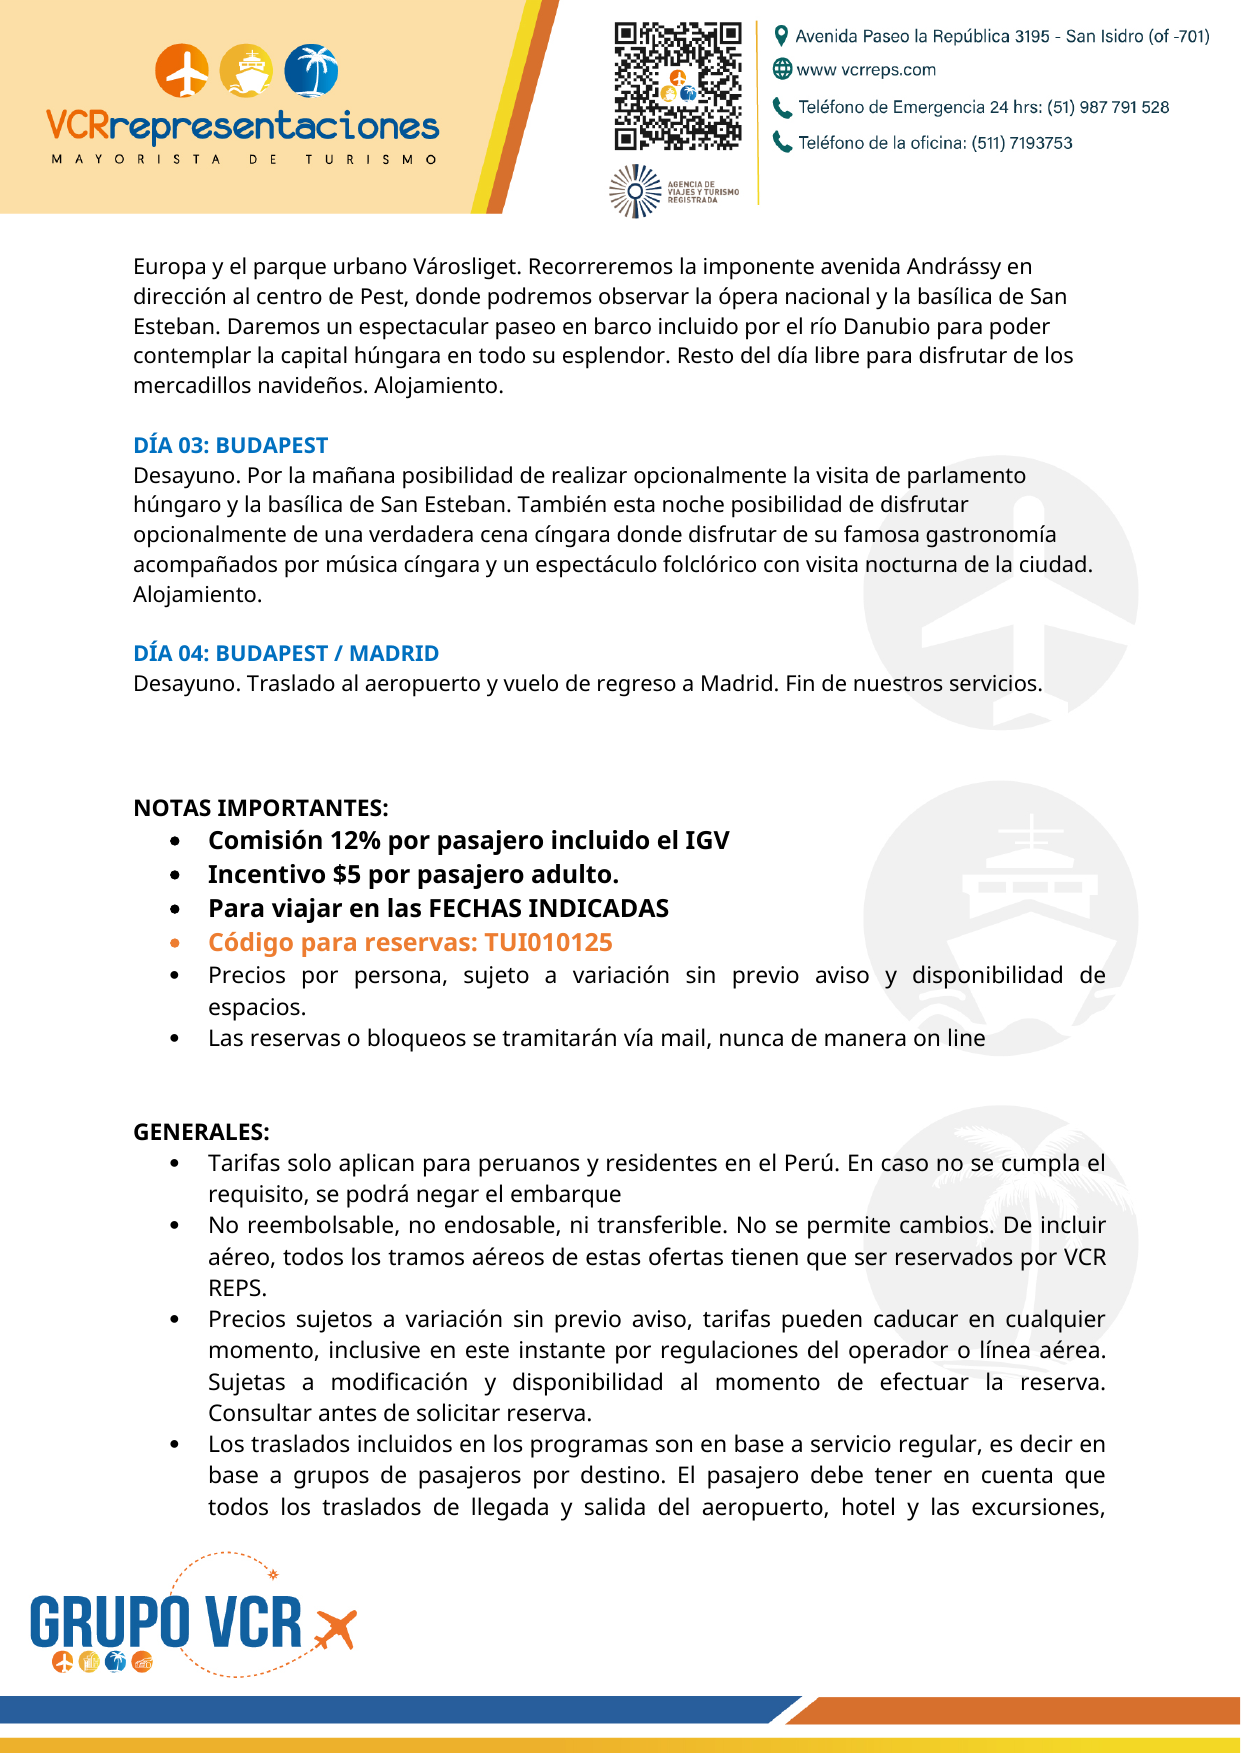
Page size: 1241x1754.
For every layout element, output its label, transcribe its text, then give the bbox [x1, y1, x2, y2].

picture [0, 245, 1241, 1753]
text DÍA 03: BUDAPEST [133, 430, 1107, 459]
list No reembolsable, no endosable, ni transferible. No se permite cambios. De incluir aéreo, todos los tramos aéreos de estas ofertas tienen que ser reservados por VCR REPS. [170, 1209, 1107, 1303]
text Desayuno. Traslado al aeropuerto y vuelo de regreso a Madrid. Fin de nuestros servicios. [133, 668, 1107, 698]
list Precios sujetos a variación sin previo aviso, tarifas pueden caducar en cualquier momento, inclusive en este instante por regulaciones del operador o línea aérea. Sujetas a modificación y disponibilidad al momento de efectuar la reserva. Consultar antes de solicitar reserva. [170, 1303, 1107, 1428]
list Incentivo $5 por pasajero adulto. [170, 857, 1107, 891]
list Las reservas o bloqueos se tramitarán vía mail, nunca de manera on line [170, 1022, 1107, 1053]
list Precios por persona, sujeto a variación sin previo aviso y disponibilidad de espacios. [170, 959, 1107, 1022]
text DÍA 04: BUDAPEST / MADRID [133, 638, 1107, 668]
picture [0, 0, 1240, 239]
text GENERALES: [133, 1115, 1107, 1147]
text NOTAS IMPORTANTES: [133, 792, 1107, 823]
list Código para reservas: TUI010125 [170, 925, 1107, 959]
text Desayuno. Por la mañana posibilidad de realizar opcionalmente la visita de parlamento húngaro y la basílica de San Esteban. También esta noche posibilidad de disfrutar opcionalmente de una verdadera cena cíngara donde disfrutar de su famosa gastronomía acompañados por música cíngara y un espectáculo folclórico con visita nocturna de la ciudad. Alojamiento. [133, 459, 1107, 608]
list Comisión 12% por pasajero incluido el IGV [170, 823, 1107, 857]
list Para viajar en las FECHAS INDICADAS [170, 891, 1107, 925]
list Tarifas solo aplican para peruanos y residentes en el Perú. En caso no se cumpla el requisito, se podrá negar el embarque [170, 1147, 1107, 1209]
